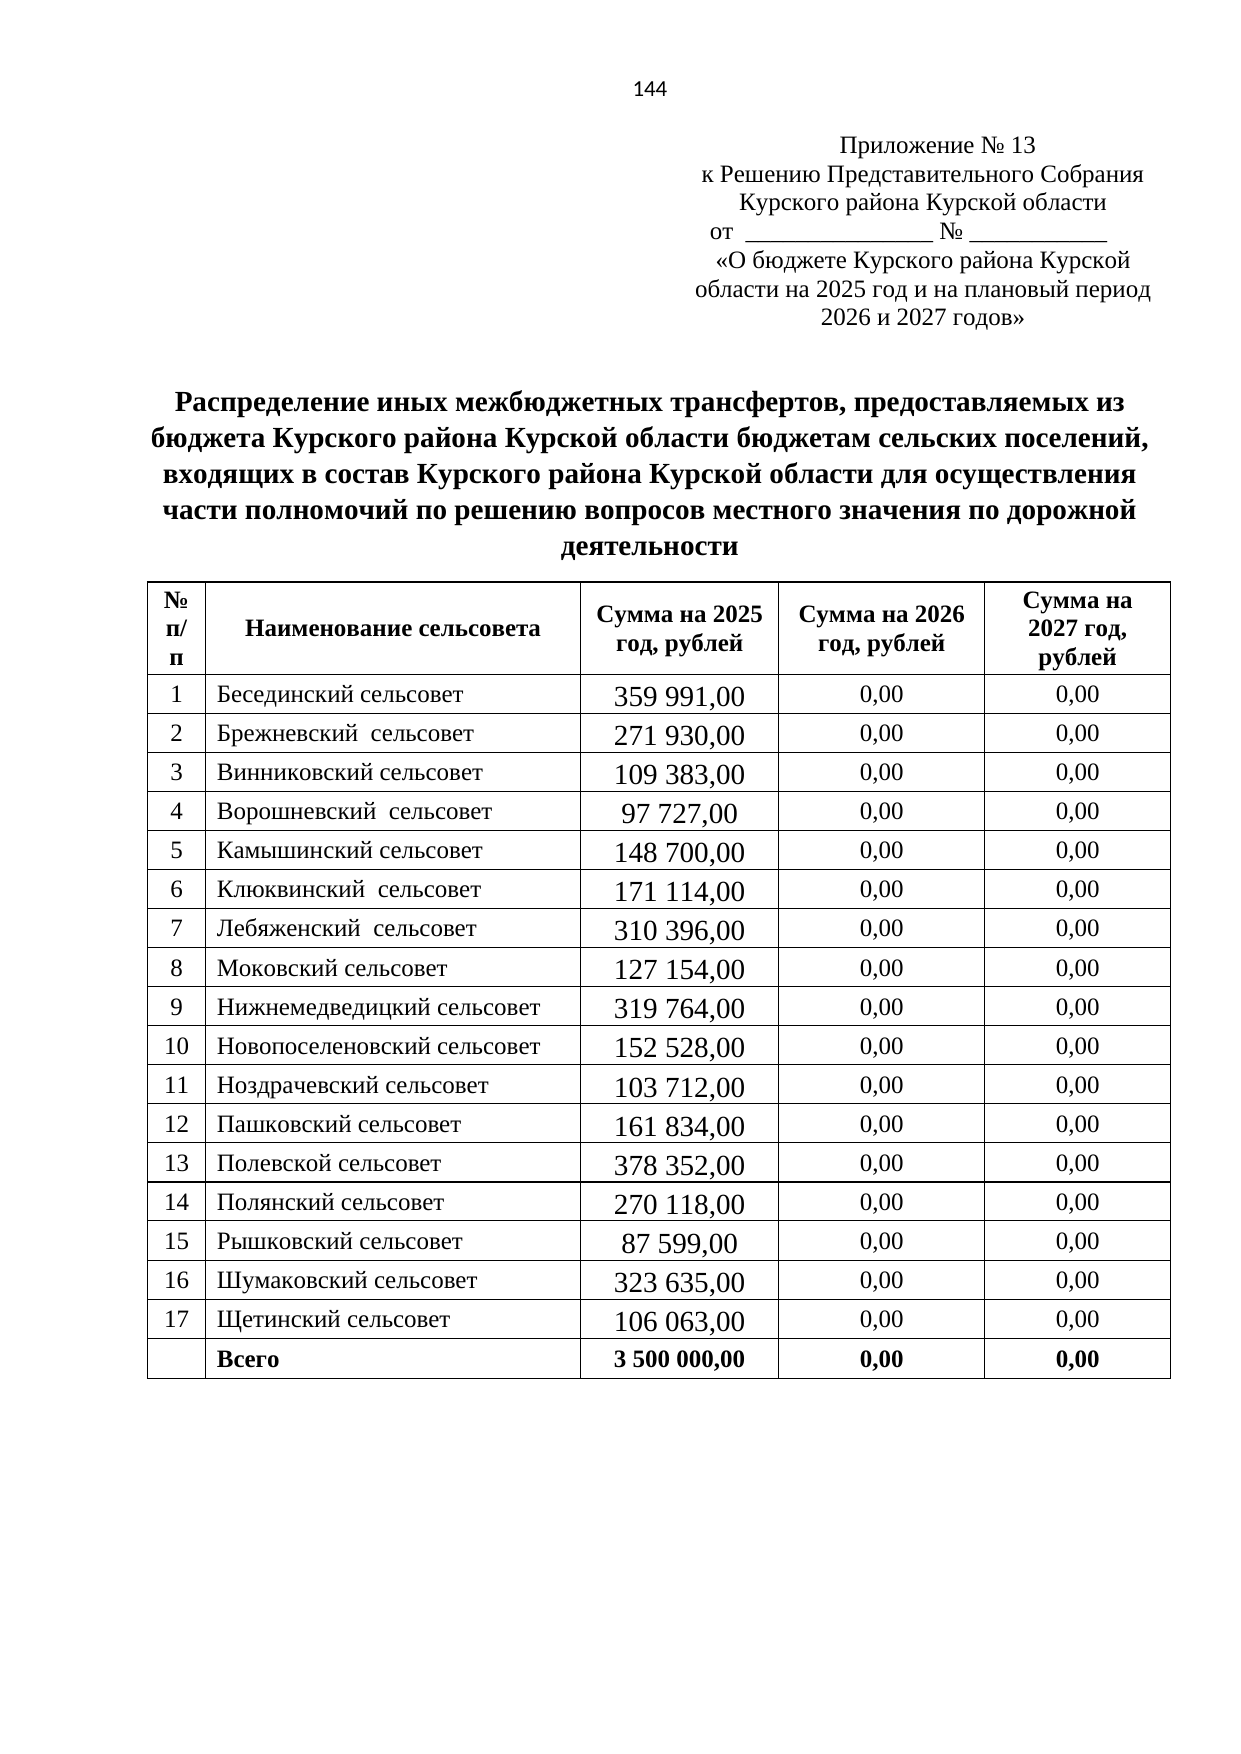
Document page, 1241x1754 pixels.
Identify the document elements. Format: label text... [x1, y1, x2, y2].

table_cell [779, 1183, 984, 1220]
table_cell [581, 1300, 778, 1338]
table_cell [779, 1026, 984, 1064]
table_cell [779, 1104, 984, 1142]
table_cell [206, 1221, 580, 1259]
text Распределение иных межбюджетных трансфертов, предоставляемых из бюджета Курского района Курской области бюджетам сельских поселений, входящих в состав Курского района Курской области для осуществления части полномочий по решению вопросов местного значения по дорожной деятельности [148, 384, 1152, 562]
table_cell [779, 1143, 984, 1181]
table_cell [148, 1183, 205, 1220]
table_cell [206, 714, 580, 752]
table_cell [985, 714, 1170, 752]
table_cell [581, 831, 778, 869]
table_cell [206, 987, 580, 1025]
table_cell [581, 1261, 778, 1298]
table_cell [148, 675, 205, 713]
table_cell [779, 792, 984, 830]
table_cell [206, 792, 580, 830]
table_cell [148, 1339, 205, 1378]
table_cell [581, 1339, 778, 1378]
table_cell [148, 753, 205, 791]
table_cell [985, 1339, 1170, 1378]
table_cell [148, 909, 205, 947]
text «О бюджете Курского района Курской области на 2025 год и на плановый период 2026 и 2027 годов» [694, 245, 1152, 331]
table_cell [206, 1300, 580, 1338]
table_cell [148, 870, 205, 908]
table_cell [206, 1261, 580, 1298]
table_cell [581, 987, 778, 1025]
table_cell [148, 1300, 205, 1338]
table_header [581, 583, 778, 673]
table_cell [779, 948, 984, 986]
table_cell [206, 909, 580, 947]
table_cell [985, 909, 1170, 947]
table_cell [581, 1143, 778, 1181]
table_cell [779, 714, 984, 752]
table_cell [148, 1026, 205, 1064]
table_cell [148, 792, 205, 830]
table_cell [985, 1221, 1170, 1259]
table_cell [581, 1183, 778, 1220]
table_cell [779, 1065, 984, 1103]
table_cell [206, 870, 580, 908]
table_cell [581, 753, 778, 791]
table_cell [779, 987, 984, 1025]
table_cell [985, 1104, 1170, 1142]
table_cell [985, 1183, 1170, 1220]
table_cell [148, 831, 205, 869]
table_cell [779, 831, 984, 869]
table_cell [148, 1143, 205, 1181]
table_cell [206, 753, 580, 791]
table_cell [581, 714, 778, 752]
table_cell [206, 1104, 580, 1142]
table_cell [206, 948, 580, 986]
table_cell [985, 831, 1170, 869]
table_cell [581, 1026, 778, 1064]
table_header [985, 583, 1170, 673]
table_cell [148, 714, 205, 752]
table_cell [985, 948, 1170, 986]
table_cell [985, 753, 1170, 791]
text Приложение № 13 [723, 130, 1152, 159]
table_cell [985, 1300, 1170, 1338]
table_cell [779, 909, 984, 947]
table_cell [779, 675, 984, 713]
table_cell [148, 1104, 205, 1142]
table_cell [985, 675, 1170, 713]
text к Решению Представительного Собрания Курского района Курской области [694, 159, 1152, 216]
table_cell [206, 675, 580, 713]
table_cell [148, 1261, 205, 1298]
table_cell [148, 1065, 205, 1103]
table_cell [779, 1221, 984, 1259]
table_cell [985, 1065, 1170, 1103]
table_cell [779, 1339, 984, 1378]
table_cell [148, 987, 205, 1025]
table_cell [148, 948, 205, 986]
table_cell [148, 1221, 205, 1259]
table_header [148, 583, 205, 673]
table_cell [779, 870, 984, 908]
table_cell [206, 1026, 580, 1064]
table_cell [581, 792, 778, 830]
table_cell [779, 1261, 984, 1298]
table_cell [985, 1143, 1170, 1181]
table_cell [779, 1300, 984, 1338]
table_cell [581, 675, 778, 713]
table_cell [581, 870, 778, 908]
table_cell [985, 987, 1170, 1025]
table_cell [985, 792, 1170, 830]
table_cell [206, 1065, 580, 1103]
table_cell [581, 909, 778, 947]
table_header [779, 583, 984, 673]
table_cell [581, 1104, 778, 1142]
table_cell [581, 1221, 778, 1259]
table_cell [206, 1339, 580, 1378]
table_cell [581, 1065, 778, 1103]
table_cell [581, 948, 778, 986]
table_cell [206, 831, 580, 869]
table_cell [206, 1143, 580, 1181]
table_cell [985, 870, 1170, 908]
text от _______________ № ___________ [664, 216, 1152, 245]
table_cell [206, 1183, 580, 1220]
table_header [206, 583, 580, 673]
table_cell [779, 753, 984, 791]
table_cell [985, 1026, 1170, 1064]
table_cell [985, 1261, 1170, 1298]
